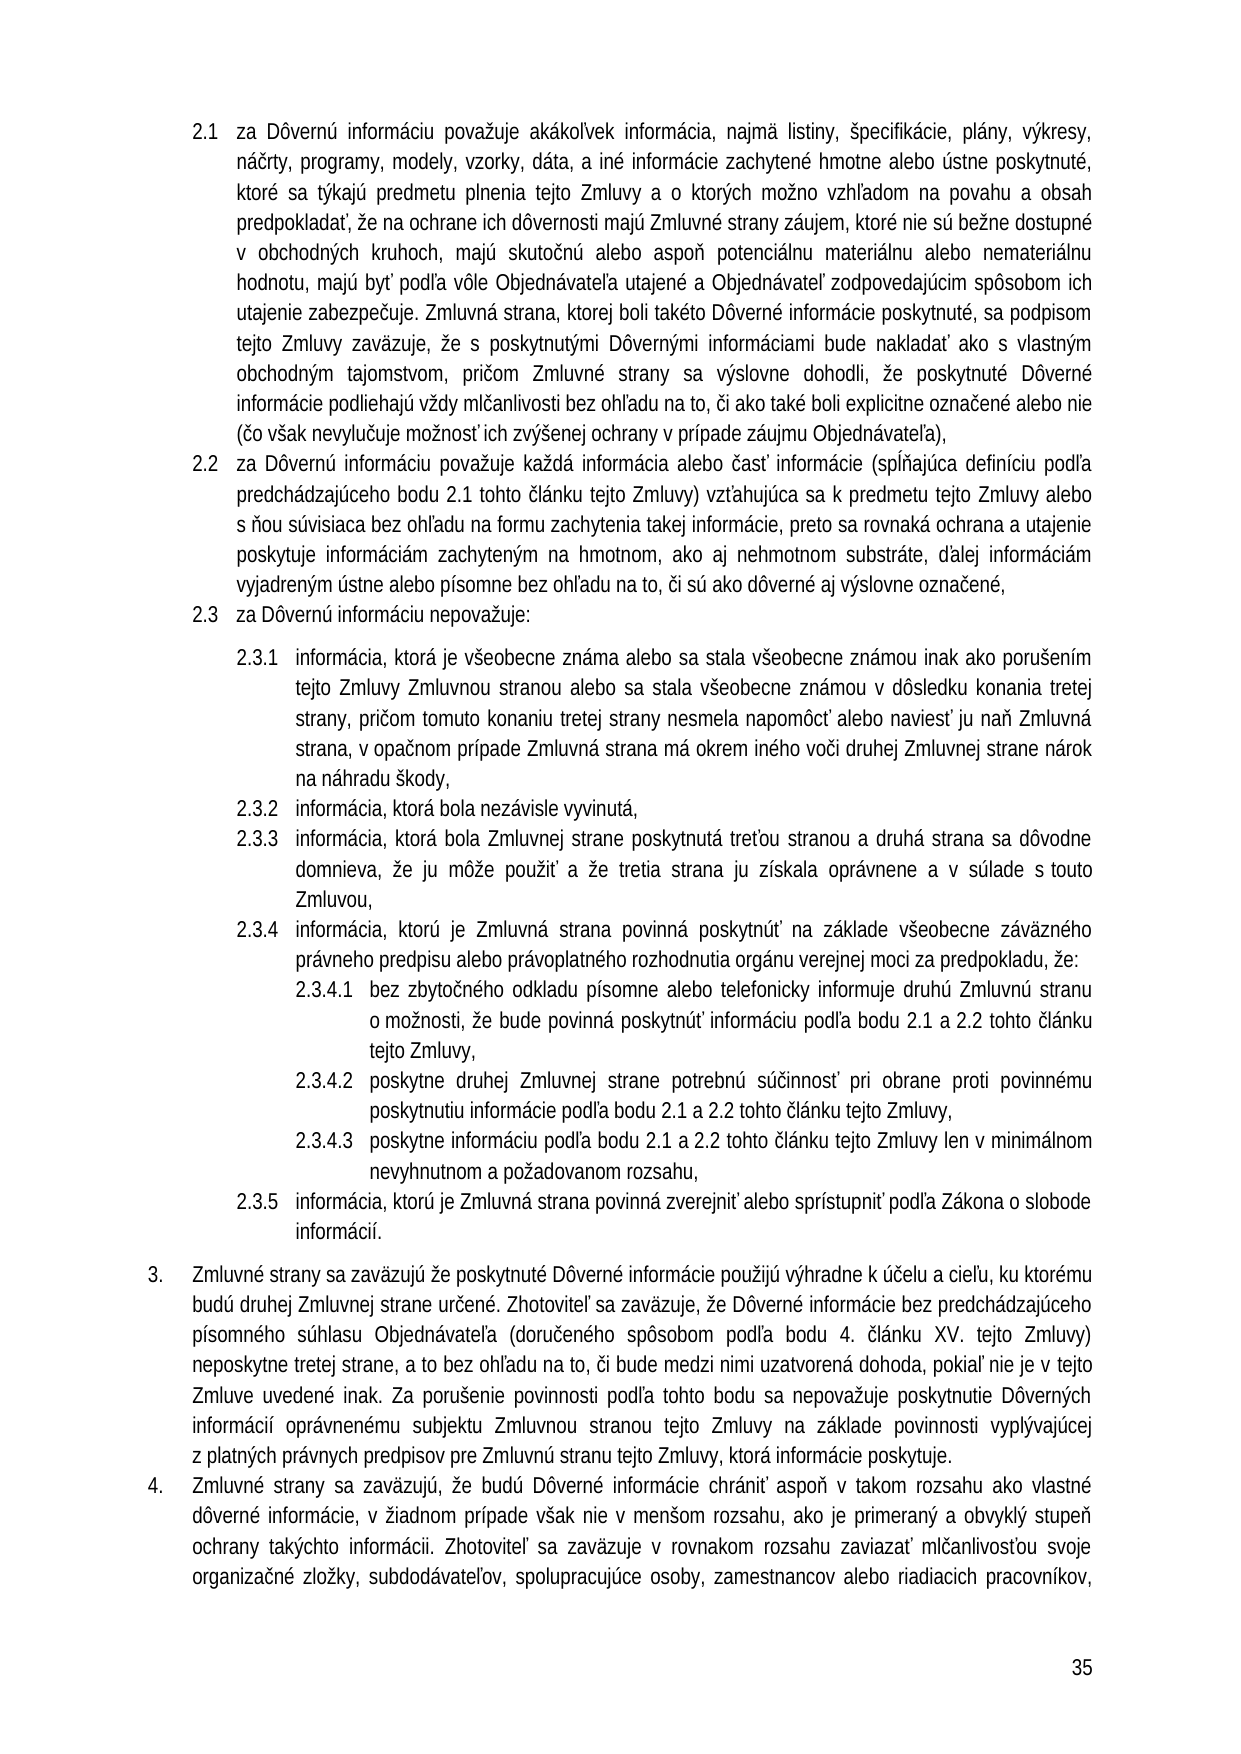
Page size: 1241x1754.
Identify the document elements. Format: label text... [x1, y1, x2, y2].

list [148, 1472, 1092, 1589]
list informácia, ktorá bola nezávisle vyvinutá, [236, 795, 1092, 822]
list za Dôvernú informáciu považuje každá informácia alebo časť informácie (spĺňajúca definíciu podľa predchádzajúceho bodu 2.1 tohto článku tejto Zmluvy) vzťahujúca sa k predmetu tejto Zmluvy alebo s ňou súvisiaca bez ohľadu na formu zachytenia takej informácie, preto sa rovnaká ochrana a utajenie poskytuje informáciám zachyteným na hmotnom, ako aj nehmotnom substráte, ďalej informáciám vyjadreným ústne alebo písomne bez ohľadu na to, či sú ako dôverné aj výslovne označené, [192, 450, 1092, 598]
list informácia, ktorú je Zmluvná strana povinná zverejniť alebo sprístupniť podľa Zákona o slobode informácií. [236, 1188, 1092, 1244]
list 2.3.4.3 poskytne informáciu podľa bodu 2.1 a 2.2 tohto článku tejto Zmluvy len v minimálnom nevyhnutnom a požadovanom rozsahu, [295, 1127, 1092, 1184]
list 2.3.4.2 poskytne druhej Zmluvnej strane potrebnú súčinnosť pri obrane proti povinnému poskytnutiu informácie podľa bodu 2.1 a 2.2 tohto článku tejto Zmluvy, [295, 1067, 1092, 1124]
text 2.3.4.1 bez zbytočného odkladu písomne alebo telefonicky informuje druhú Zmluvnú stranu o možnosti, že bude povinná poskytnúť informáciu podľa bodu 2.1 a 2.2 tohto článku tejto Zmluvy, [295, 976, 1092, 1063]
list informácia, ktorá je všeobecne známa alebo sa stala všeobecne známou inak ako porušením tejto Zmluvy Zmluvnou stranou alebo sa stala všeobecne známou v dôsledku konania tretej strany, pričom tomuto konaniu tretej strany nesmela napomôcť alebo naviesť ju naň Zmluvná strana, v opačnom prípade Zmluvná strana má okrem iného voči druhej Zmluvnej strane nárok na náhradu škody, [236, 644, 1092, 791]
list informácia, ktorú je Zmluvná strana povinná poskytnúť na základe všeobecne záväzného právneho predpisu alebo právoplatného rozhodnutia orgánu verejnej moci za predpokladu, že: [236, 916, 1092, 973]
list za Dôvernú informáciu považuje akákoľvek informácia, najmä listiny, špecifikácie, plány, výkresy, náčrty, programy, modely, vzorky, dáta, a iné informácie zachytené hmotne alebo ústne poskytnuté, ktoré sa týkajú predmetu plnenia tejto Zmluvy a o ktorých možno vzhľadom na povahu a obsah predpokladať, že na ochrane ich dôvernosti majú Zmluvné strany záujem, ktoré nie sú bežne dostupné v obchodných kruhoch, majú skutočnú alebo aspoň potenciálnu materiálnu alebo nemateriálnu hodnotu, majú byť podľa vôle Objednávateľa utajené a Objednávateľ zodpovedajúcim spôsobom ich utajenie zabezpečuje. Zmluvná strana, ktorej boli takéto Dôverné informácie poskytnuté, sa podpisom tejto Zmluvy zaväzuje, že s poskytnutými Dôvernými informáciami bude nakladať ako s vlastným obchodným tajomstvom, pričom Zmluvné strany sa výslovne dohodli, že poskytnuté Dôverné informácie podliehajú vždy mlčanlivosti bez ohľadu na to, či ako také boli explicitne označené alebo nie (čo však nevylučuje možnosť ich zvýšenej ochrany v prípade záujmu Objednávateľa), [192, 118, 1092, 447]
list za Dôvernú informáciu nepovažuje: [192, 601, 1092, 628]
list Zmluvné strany sa zaväzujú že poskytnuté Dôverné informácie použijú výhradne k účelu a cieľu, ku ktorému budú druhej Zmluvnej strane určené. Zhotoviteľ sa zaväzuje, že Dôverné informácie bez predchádzajúceho písomného súhlasu Objednávateľa (doručeného spôsobom podľa bodu 4. článku XV. tejto Zmluvy) neposkytne tretej strane, a to bez ohľadu na to, či bude medzi nimi uzatvorená dohoda, pokiaľ nie je v tejto Zmluve uvedené inak. Za porušenie povinnosti podľa tohto bodu sa nepovažuje poskytnutie Dôverných informácií oprávnenému subjektu Zmluvnou stranou tejto Zmluvy na základe povinnosti vyplývajúcej z platných právnych predpisov pre Zmluvnú stranu tejto Zmluvy, ktorá informácie poskytuje. [148, 1261, 1092, 1468]
list informácia, ktorá bola Zmluvnej strane poskytnutá treťou stranou a druhá strana sa dôvodne domnieva, že ju môže použiť a že tretia strana ju získala oprávnene a v súlade s touto Zmluvou, [236, 825, 1092, 912]
